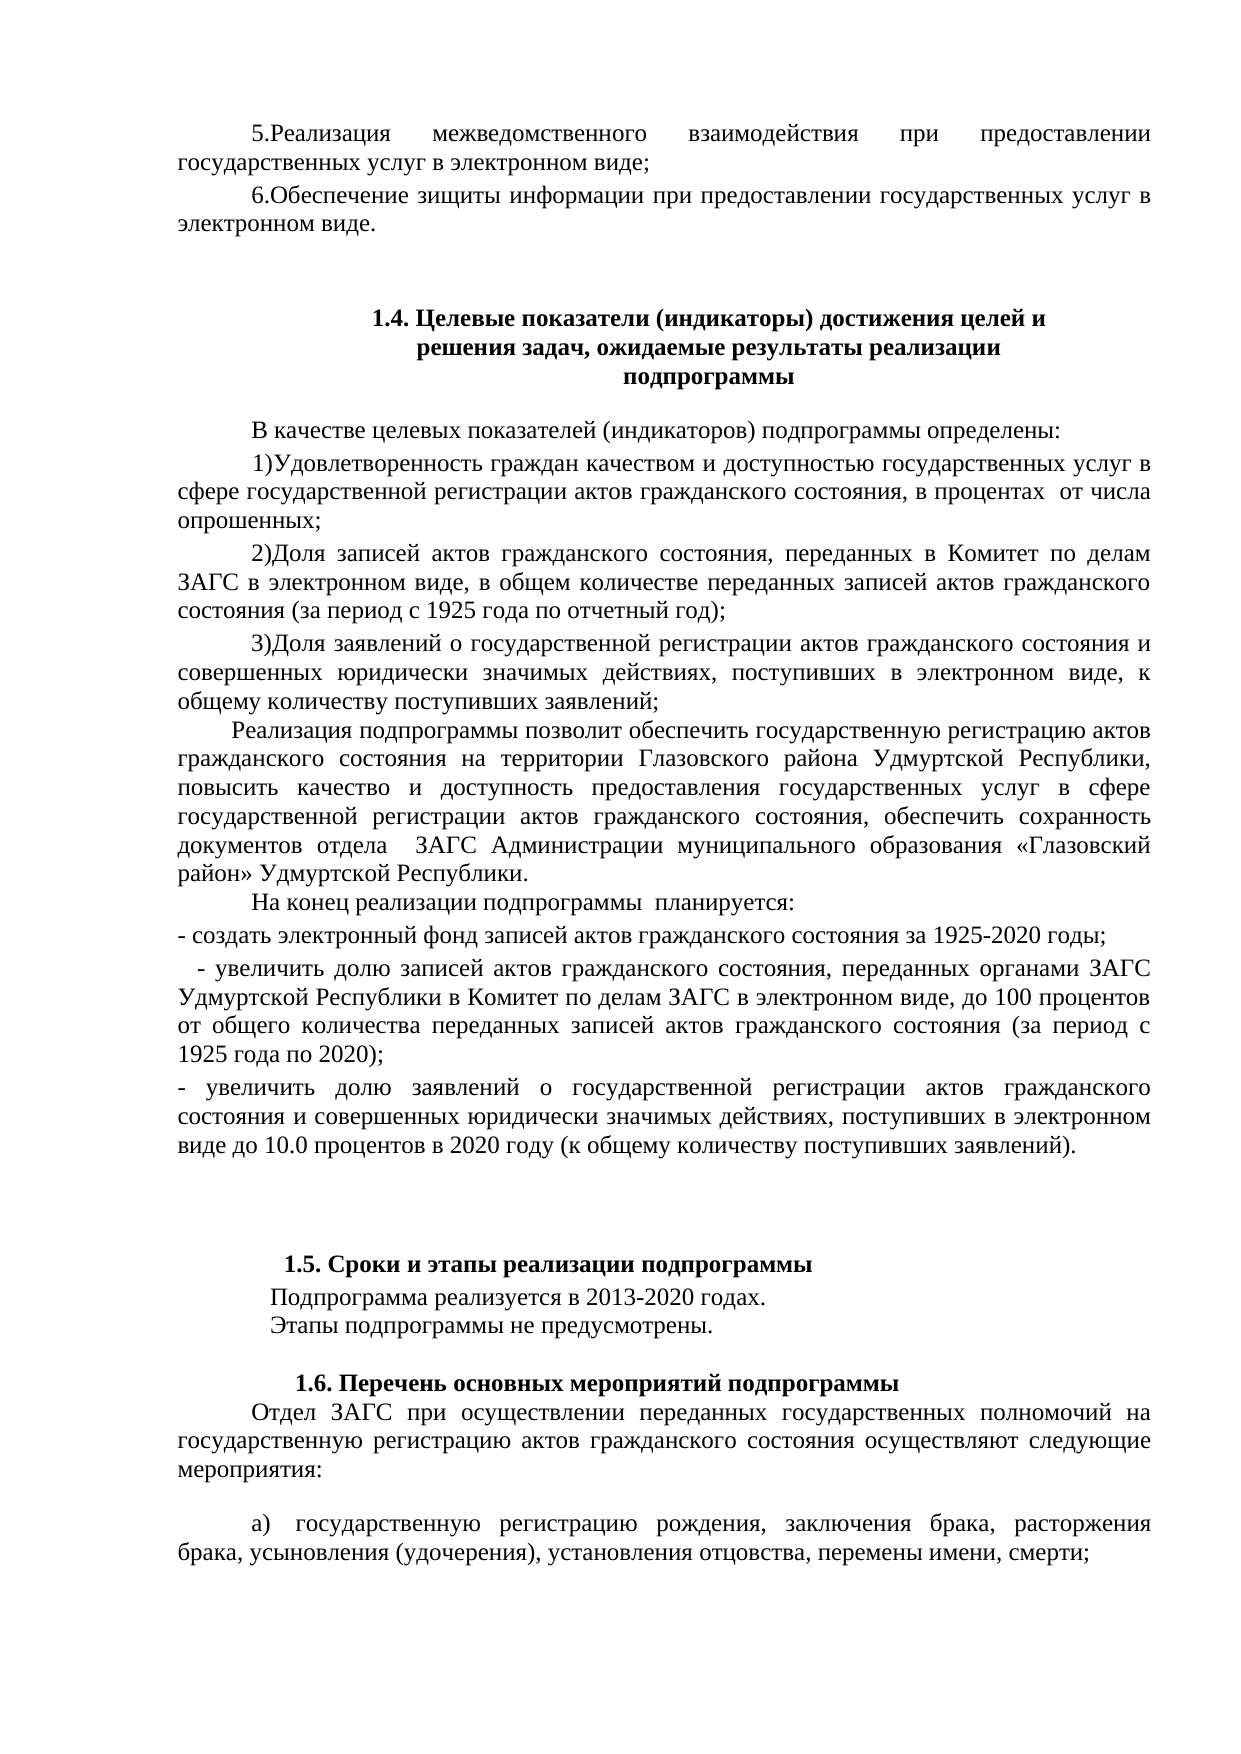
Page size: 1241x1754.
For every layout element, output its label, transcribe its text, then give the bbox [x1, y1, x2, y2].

text 1)Удовлетворенность граждан качеством и доступностью государственных услуг в сфере государственной регистрации актов гражданского состояния, в процентах от числа опрошенных; [177, 448, 1152, 534]
text 5.Реализация межведомственного взаимодействия при предоставлении государственных услуг в электронном виде; [177, 118, 1152, 176]
text Реализация подпрограммы позволит обеспечить государственную регистрацию актов гражданского состояния на территории Глазовского района Удмуртской Республики, повысить качество и доступность предоставления государственных услуг в сфере государственной регистрации актов гражданского состояния, обеспечить сохранность документов отдела ЗАГС Администрации муниципального образования «Глазовский район» Удмуртской Республики. [177, 715, 1152, 887]
text 3)Доля заявлений о государственной регистрации актов гражданского состояния и совершенных юридически значимых действиях, поступивших в электронном виде, к общему количеству поступивших заявлений; [177, 628, 1152, 715]
text - увеличить долю записей актов гражданского состояния, переданных органами ЗАГС Удмуртской Республики в Комитет по делам ЗАГС в электронном виде, до 100 процентов от общего количества переданных записей актов гражданского состояния (за период с 1925 года по 2020); [177, 953, 1152, 1068]
text 2)Доля записей актов гражданского состояния, переданных в Комитет по делам ЗАГС в электронном виде, в общем количестве переданных записей актов гражданского состояния (за период с 1925 года по отчетный год); [177, 538, 1152, 624]
text Подпрограмма реализуется в 2013-2020 годах. [177, 1282, 1152, 1311]
text 1.4. Целевые показатели (индикаторы) достижения целей и решения задач, ожидаемые результаты реализации подпрограммы [340, 303, 1078, 390]
list государственную регистрацию рождения, заключения брака, расторжения брака, усыновления (удочерения), установления отцовства, перемены имени, смерти; [177, 1508, 1152, 1566]
text Этапы подпрограммы не предусмотрены. [177, 1311, 1152, 1339]
text Отдел ЗАГС при осуществлении переданных государственных полномочий на государственную регистрацию актов гражданского состояния осуществляют следующие мероприятия: [177, 1397, 1152, 1483]
text 6.Обеспечение зищиты информации при предоставлении государственных услуг в электронном виде. [177, 180, 1152, 237]
text - создать электронный фонд записей актов гражданского состояния за 1925-2020 годы; [177, 920, 1152, 949]
text В качестве целевых показателей (индикаторов) подпрограммы определены: [177, 415, 1152, 443]
text 1.6. Перечень основных мероприятий подпрограммы [177, 1368, 1152, 1397]
text - увеличить долю заявлений о государственной регистрации актов гражданского состояния и совершенных юридически значимых действиях, поступивших в электронном виде до 10.0 процентов в 2020 году (к общему количеству поступивших заявлений). [177, 1072, 1152, 1158]
text На конец реализации подпрограммы планируется: [177, 887, 1152, 916]
text 1.5. Сроки и этапы реализации подпрограммы [177, 1249, 1152, 1278]
